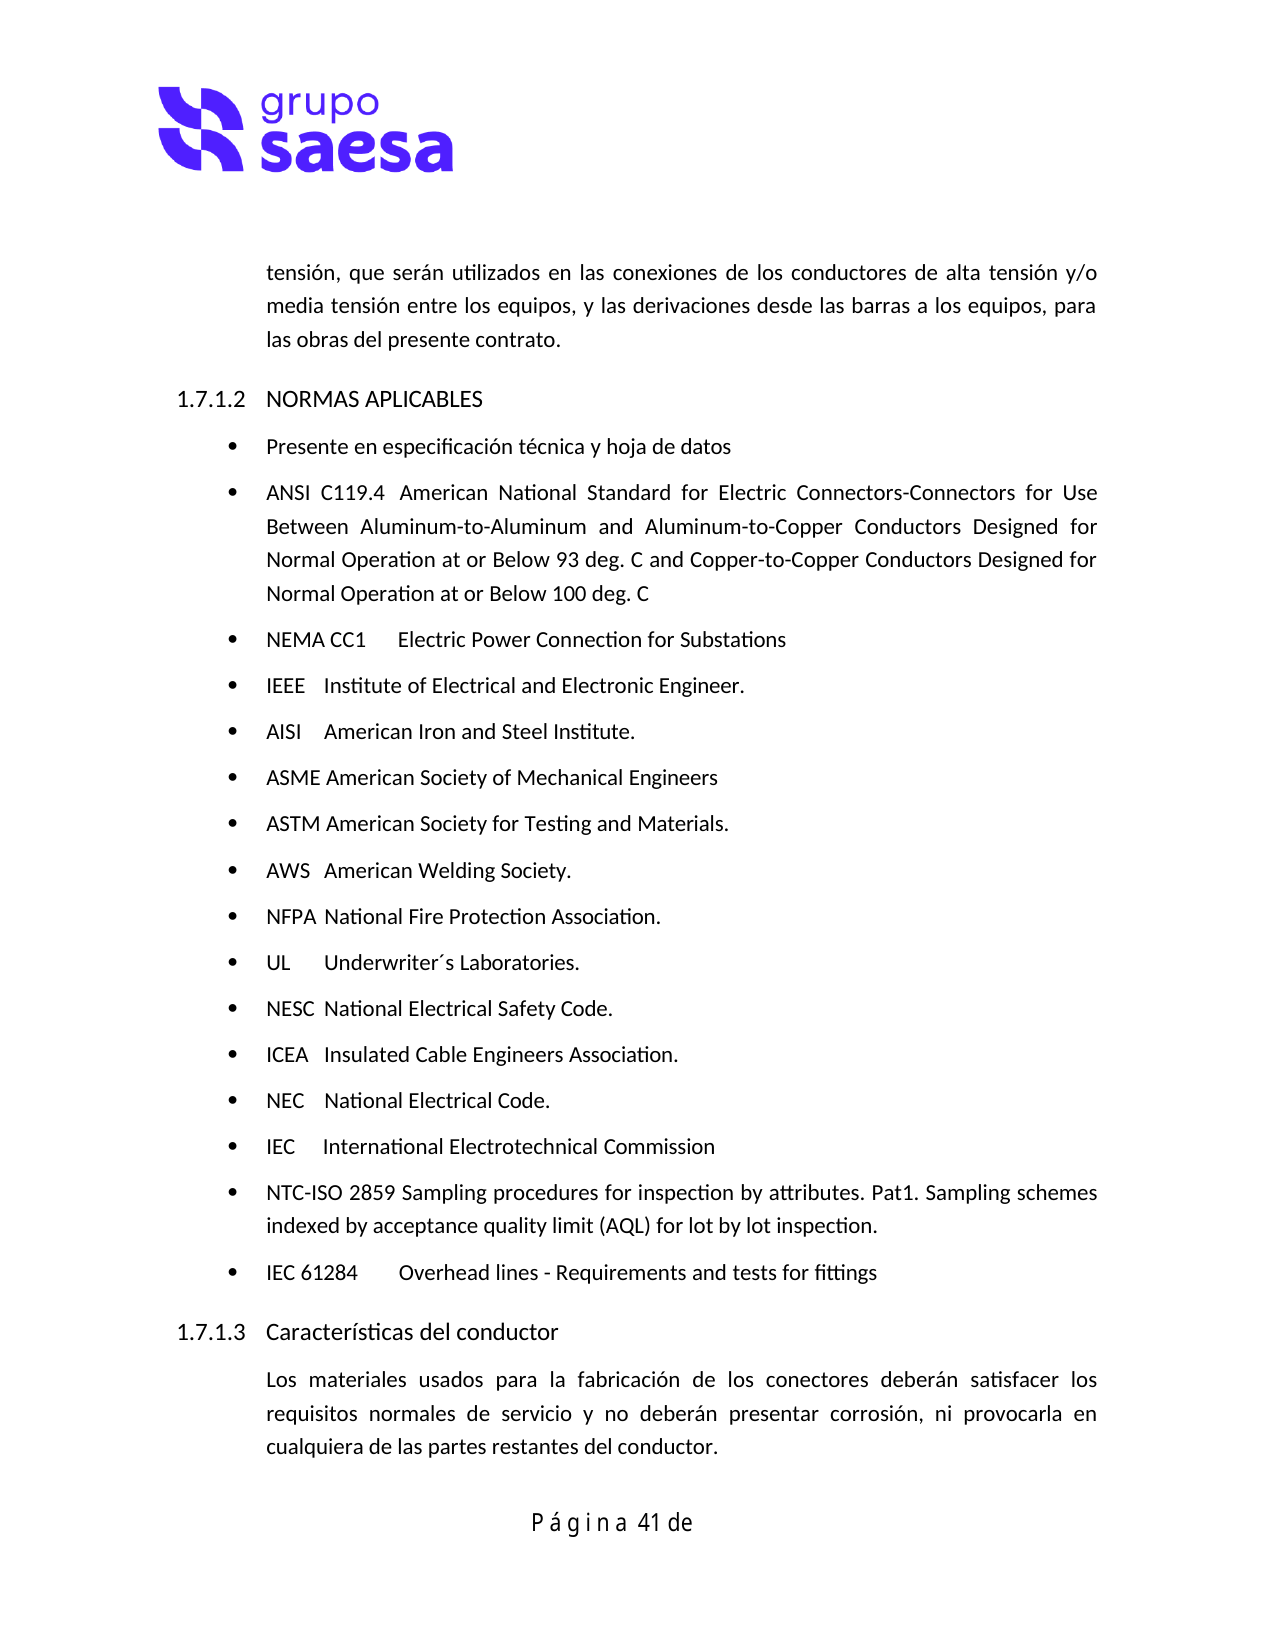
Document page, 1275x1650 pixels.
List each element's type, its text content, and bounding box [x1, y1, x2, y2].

list NEMA CC1 Electric Power Connection for Substations [228, 625, 1237, 653]
picture [150, 80, 457, 175]
text Los materiales usados para la fabricación de los conectores deberán satisfacer los requisitos normales de servicio y no deberán presentar corrosión, ni provocarla en cualquiera de las partes restantes del conductor. [266, 1365, 1098, 1461]
list ANSI C119.4 American National Standard for Electric Connectors-Connectors for Use Between Aluminum-to-Aluminum and Aluminum-to-Copper Conductors Designed for Normal Operation at or Below 93 deg. C and Copper-to-Copper Conductors Designed for Normal Operation at or Below 100 deg. C [228, 478, 1098, 607]
subtitle NORMAS APLICABLES [176, 383, 1237, 414]
list ICEA Insulated Cable Engineers Association. [228, 1040, 1237, 1068]
list IEC International Electrotechnical Commission [228, 1132, 1237, 1160]
list NESC National Electrical Safety Code. [228, 994, 1237, 1022]
list AISI American Iron and Steel Institute. [228, 717, 1237, 746]
list Presente en especificación técnica y hoja de datos [228, 432, 1237, 460]
list ASME American Society of Mechanical Engineers [228, 763, 1237, 792]
text tensión, que serán utilizados en las conexiones de los conductores de alta tensión y/o media tensión entre los equipos, y las derivaciones desde las barras a los equipos, para las obras del presente contrato. [266, 258, 1099, 353]
list NFPA National Fire Protection Association. [228, 902, 1237, 930]
list IEC 61284 Overhead lines - Requirements and tests for fittings [228, 1258, 1237, 1286]
list NEC National Electrical Code. [228, 1086, 1237, 1114]
list UL Underwriter´s Laboratories. [228, 948, 1237, 976]
subtitle Características del conductor [176, 1316, 1237, 1347]
list AWS American Welding Society. [228, 856, 1237, 884]
list ASTM American Society for Testing and Materials. [228, 809, 1237, 838]
list IEEE Institute of Electrical and Electronic Engineer. [228, 671, 1237, 699]
list NTC-ISO 2859 Sampling procedures for inspection by attributes. Pat1. Sampling schemes indexed by acceptance quality limit (AQL) for lot by lot inspection. [228, 1178, 1098, 1239]
